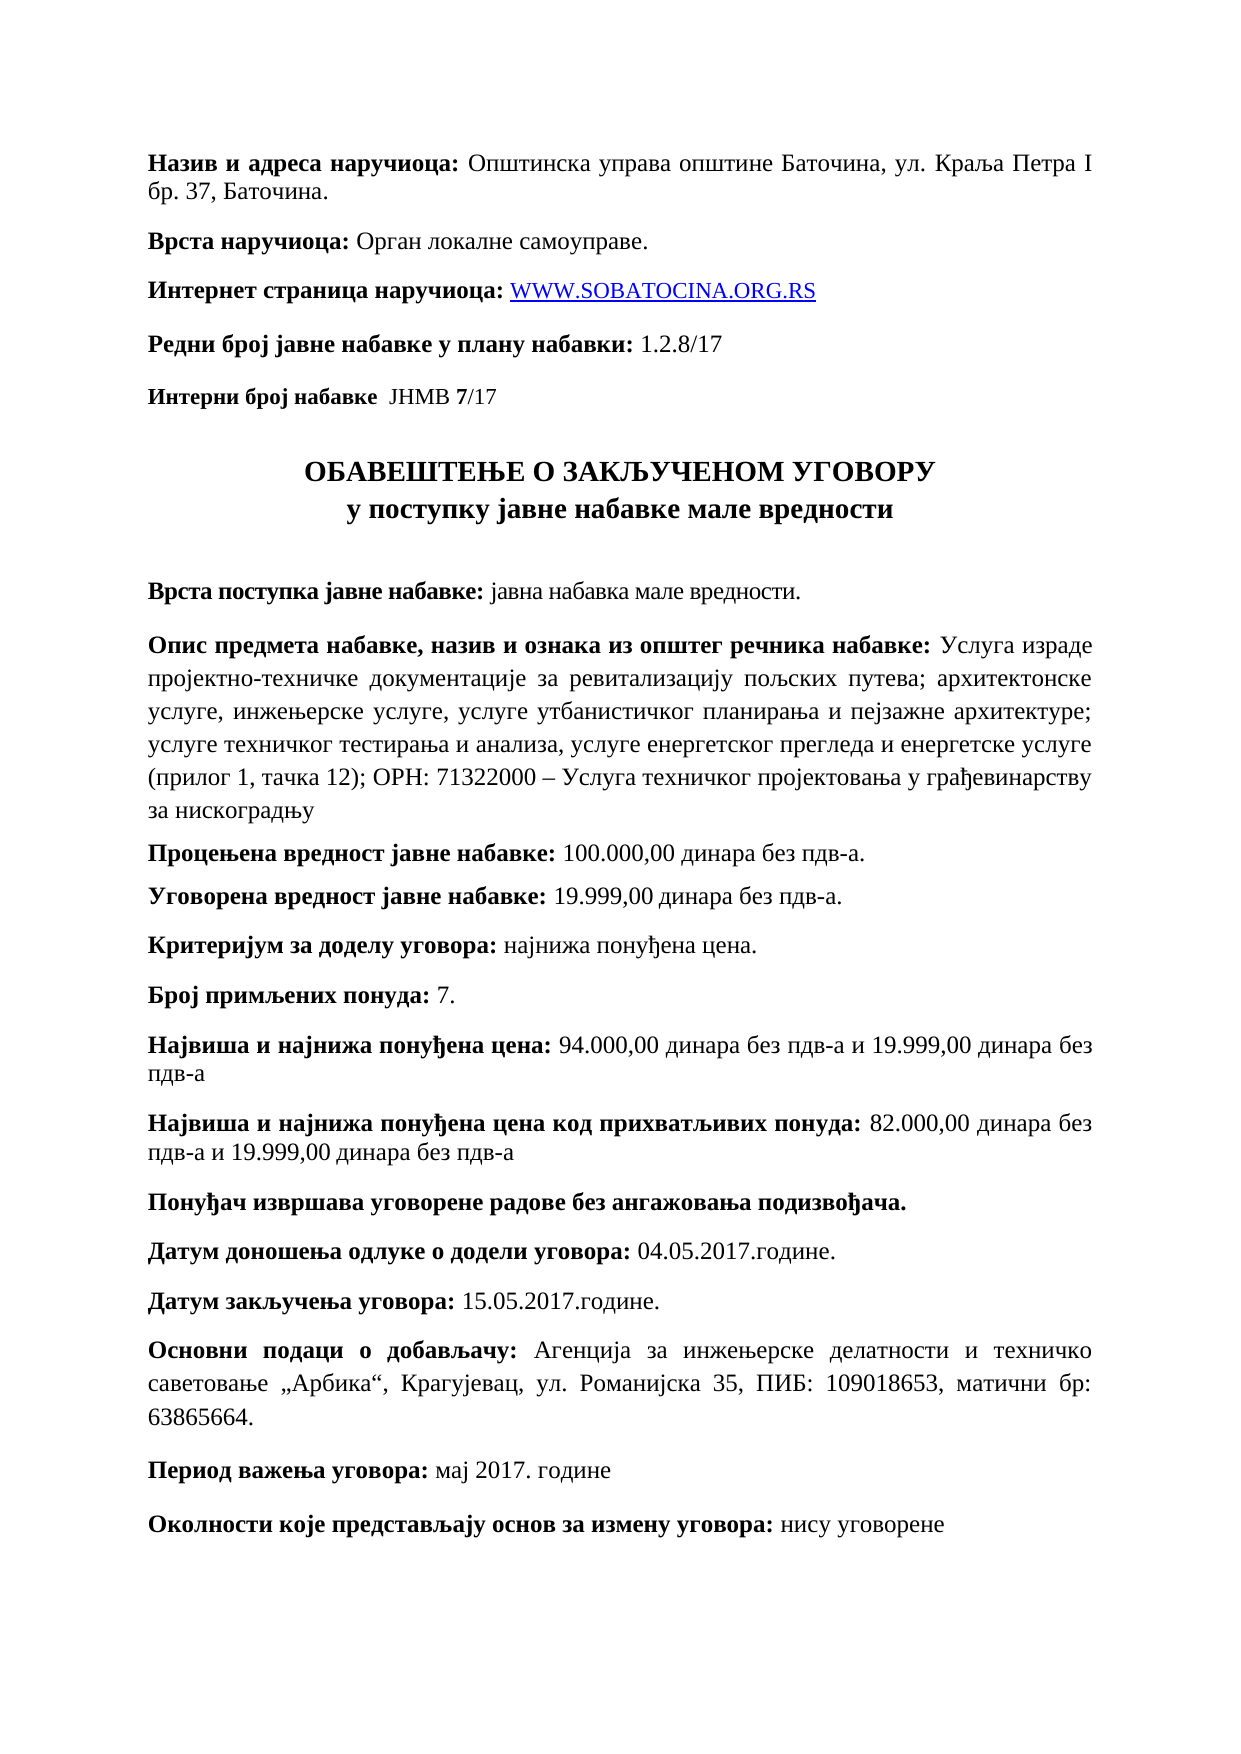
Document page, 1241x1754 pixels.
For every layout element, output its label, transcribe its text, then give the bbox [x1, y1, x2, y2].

text Понуђач извршава уговорене радове без ангажовања подизвођача. [148, 1187, 1092, 1216]
text Основни подаци о добављачу: Агенција за инжењерске делатности и техничко саветовање „Арбика“, Крагујевац, ул. Романијска 35, ПИБ: 109018653, матични бр: 63865664. [148, 1336, 1092, 1430]
text Највиша и најнижа понуђена цена: 94.000,00 динара без пдв-а и 19.999,00 динара без пдв-а [148, 1030, 1092, 1087]
text Уговорена вредност јавне набавке: 19.999,00 динара без пдв-а. [148, 881, 1092, 910]
text ОБАВЕШТЕЊЕ О ЗАКЉУЧЕНОМ УГОВОРУ у поступку јавне набавке мале вредности [148, 451, 1092, 526]
text Процењена вредност јавне набавке: 100.000,00 динара без пдв-а. [148, 838, 1092, 867]
text Врста наручиоца: Орган локалне самоуправе. [148, 226, 1092, 255]
text Период важења уговора: мај 2017. године [148, 1455, 1092, 1484]
text Околности које представљају основ за измену уговора: нису уговорене [148, 1509, 1092, 1538]
text Интернет страница наручиоца: WWW.SOBATOCINA.ORG.RS [148, 276, 1092, 304]
text Редни број јавне набавке у плану набавки: 1.2.8/17 [148, 329, 1092, 358]
text Критеријум за доделу уговора: најнижа понуђена цена. [148, 931, 1092, 959]
text Интерни број набавке ЈНМВ 7/17 [148, 383, 1092, 410]
text Врста поступка јавне набавке: јавна набавка мале вредности. [148, 576, 1092, 605]
text Опис предмета набавке, назив и ознака из општег речника набавке: Услуга израде пројектно-техничке документације за ревитализацију пољских путева; архитектонске услуге, инжењерске услуге, услуге утбанистичког планирања и пејзажне архитектуре; услуге техничког тестирања и анализа, услуге енергетског прегледа и енергетске услуге (прилог 1, тачка 12); ОРН: 71322000 – Услуга техничког пројектовања у грађевинарству за нискоградњу [148, 630, 1092, 824]
text Датум закључења уговора: 15.05.2017.године. [148, 1286, 1092, 1315]
text Датум доношења одлуке о додели уговора: 04.05.2017.године. [148, 1236, 1092, 1265]
text Назив и адреса наручиоца: Општинска управа општине Баточина, ул. Краља Петра I бр. 37, Баточина. [148, 148, 1092, 205]
text Број примљених понуда: 7. [148, 980, 1092, 1009]
text Највиша и најнижа понуђена цена код прихватљивих понуда: 82.000,00 динара без пдв-а и 19.999,00 динара без пдв-а [148, 1108, 1092, 1166]
